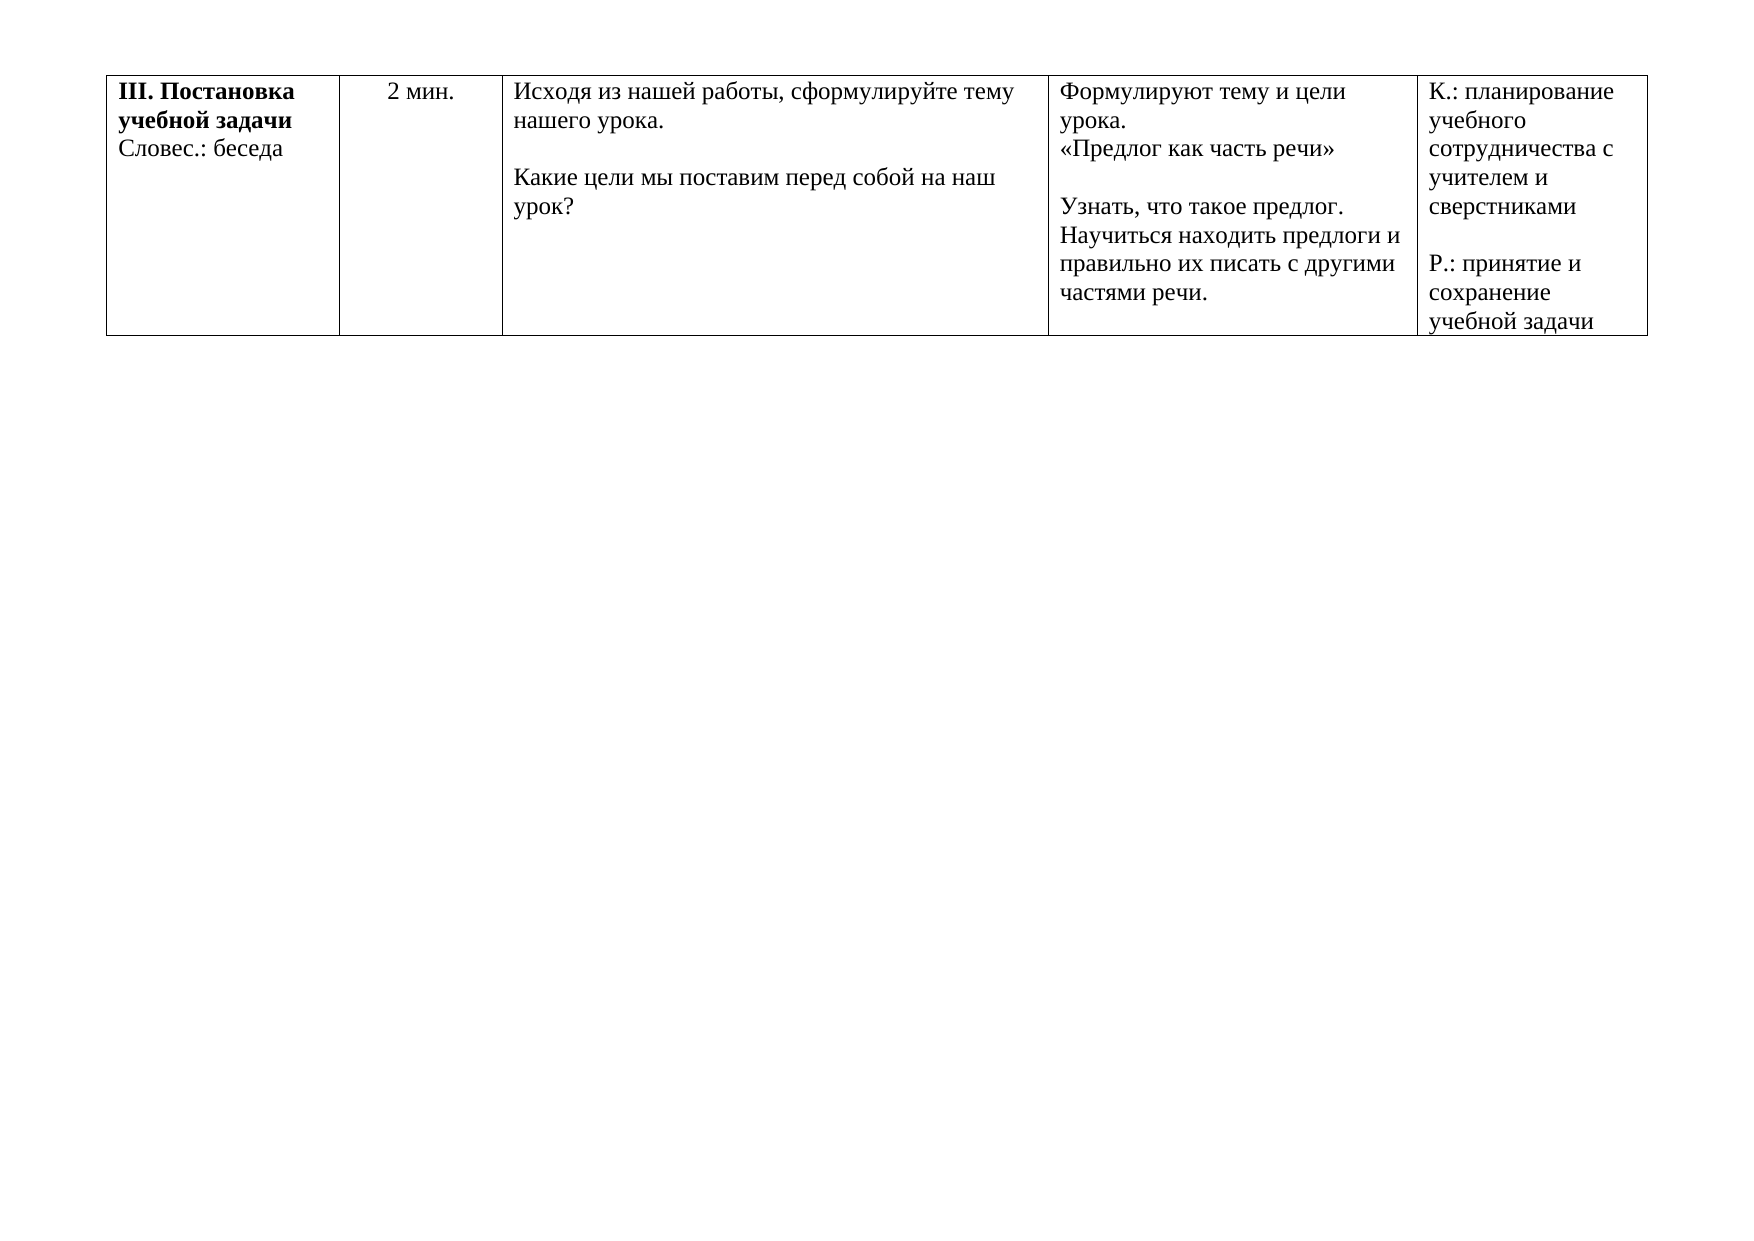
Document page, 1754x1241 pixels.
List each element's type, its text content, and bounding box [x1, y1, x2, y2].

table_cell Исходя из нашей работы, сформулируйте тему нашего урока. Какие цели мы поставим перед собой на наш урок? [503, 76, 1048, 335]
table_cell 2 мин. [340, 76, 502, 335]
table_cell Формулируют тему и цели урока. «Предлог как часть речи» Узнать, что такое предлог. Научиться находить предлоги и правильно их писать с другими частями речи. [1049, 76, 1417, 335]
table_cell К.: планирование учебного сотрудничества с учителем и сверстниками Р.: принятие и сохранение учебной задачи [1418, 76, 1647, 335]
table_cell III. Постановка учебной задачи Словес.: беседа [107, 76, 339, 335]
